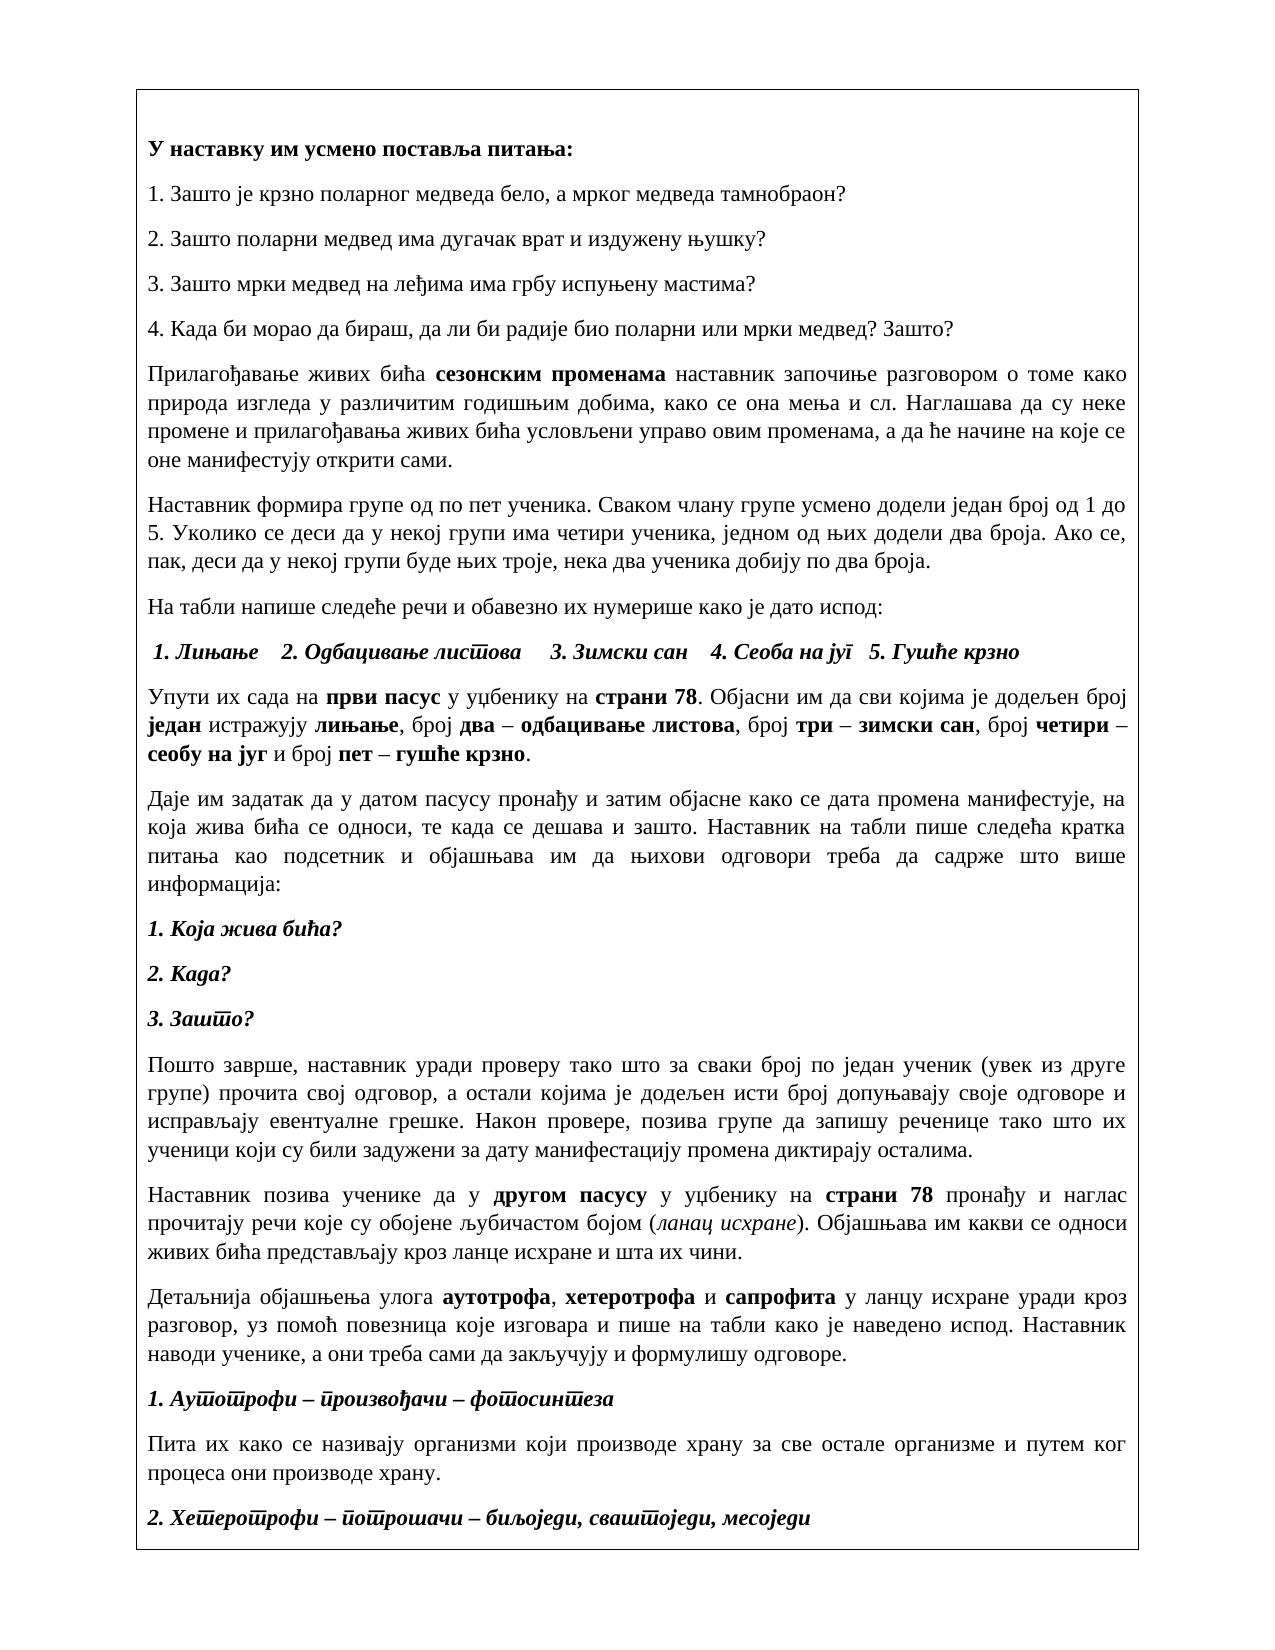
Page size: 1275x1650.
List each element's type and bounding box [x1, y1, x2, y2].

table_cell [137, 90, 1138, 1549]
